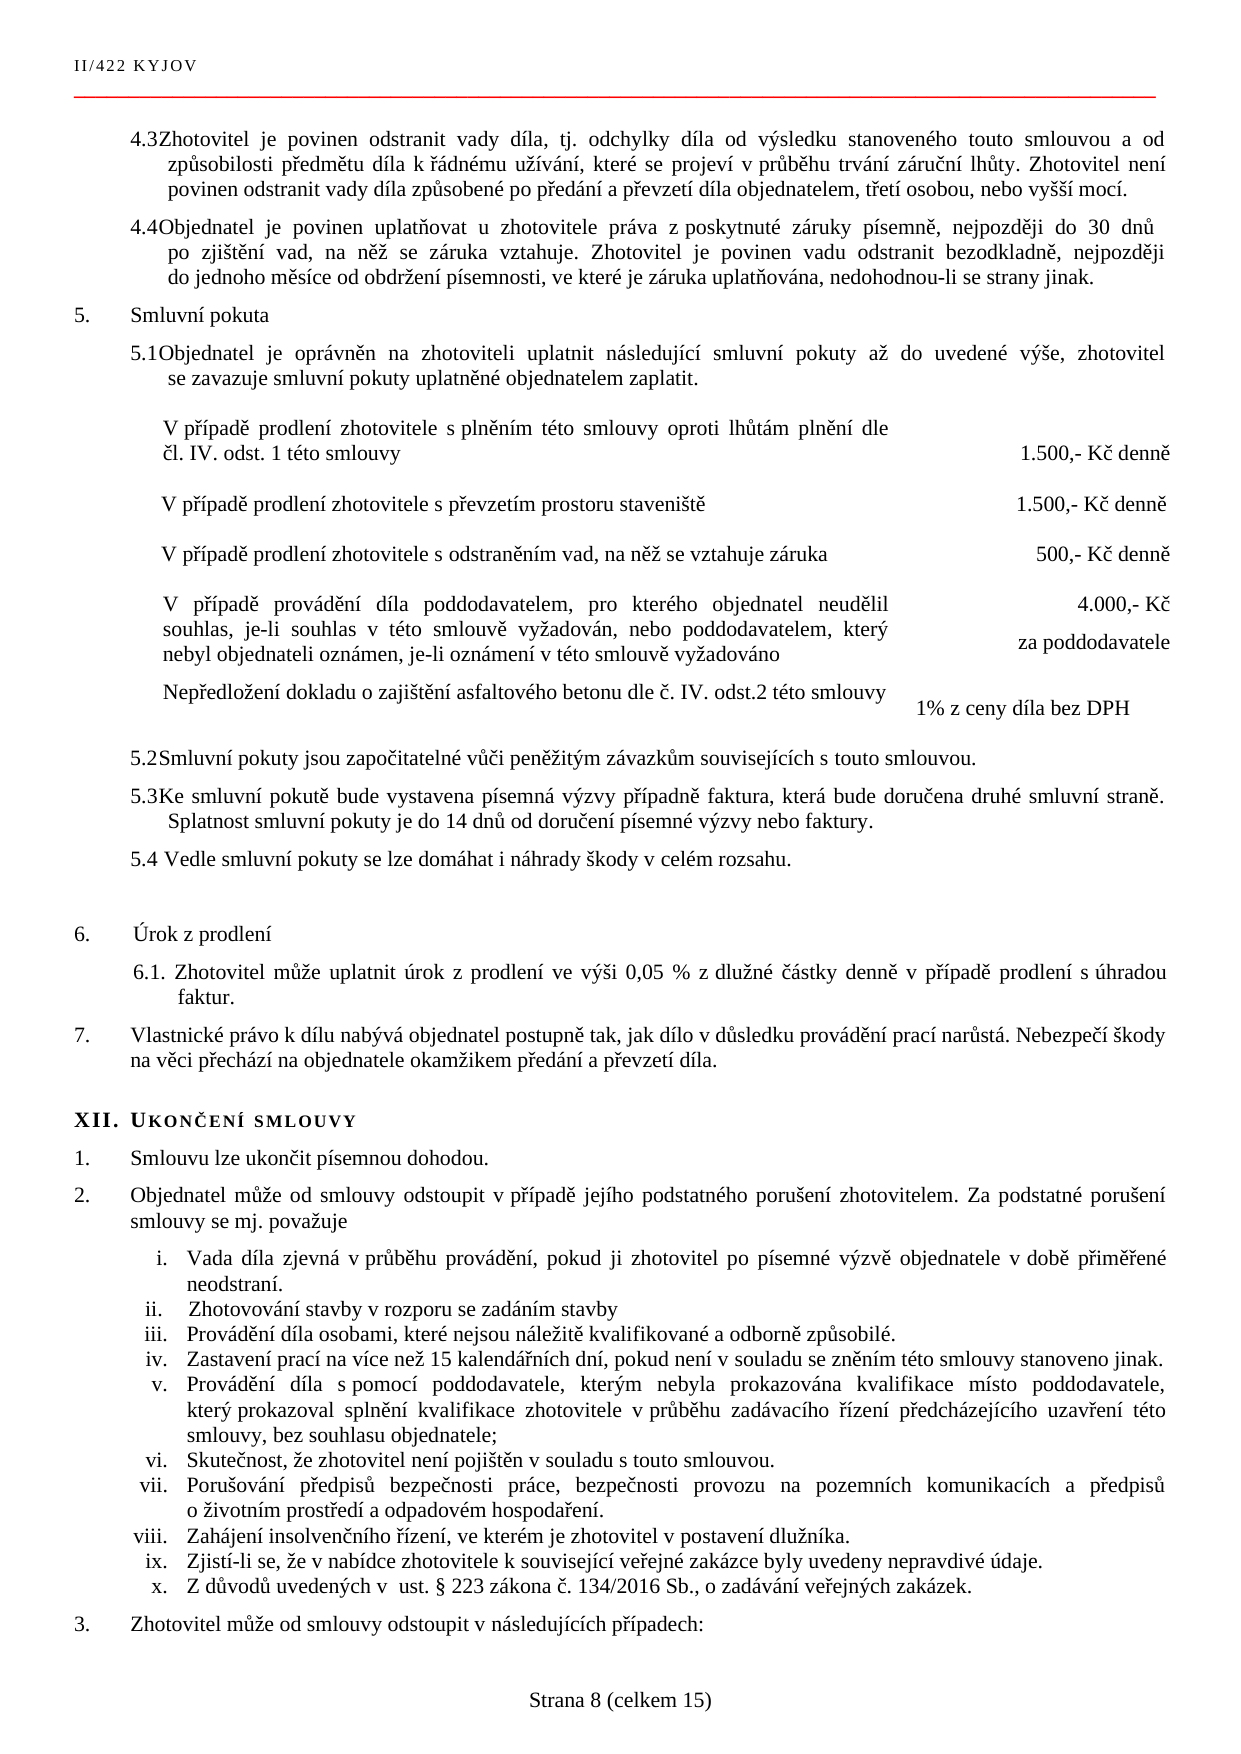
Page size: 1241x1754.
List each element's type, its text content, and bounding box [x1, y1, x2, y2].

list Vedle smluvní pokuty se lze domáhat i náhrady škody v celém rozsahu. [130, 846, 1167, 871]
list Smlouvu lze ukončit písemnou dohodou. [74, 1145, 1167, 1170]
text 6.1. Zhotovitel může uplatnit úrok z prodlení ve výši 0,05 % z dlužné částky denně v případě prodlení s úhradou faktur. [133, 959, 1167, 1009]
table_cell 500,- Kč denně [901, 528, 1181, 578]
list Smluvní pokuta [74, 302, 1167, 327]
table_cell V případě prodlení zhotovitele s převzetím prostoru staveniště [111, 478, 901, 528]
list Zahájení insolvenčního řízení, ve kterém je zhotovitel v postavení dlužníka. [168, 1523, 1167, 1548]
list Zastavení prací na více než 15 kalendářních dní, pokud není v souladu se zněním této smlouvy stanoveno jinak. [168, 1346, 1167, 1371]
list Objednatel je oprávněn na zhotoviteli uplatnit následující smluvní pokuty až do uvedené výše, zhotovitel se zavazuje smluvní pokuty uplatněné objednatelem zaplatit. [130, 340, 1167, 390]
list Zhotovování stavby v rozporu se zadáním stavby [162, 1296, 1167, 1321]
list Skutečnost, že zhotovitel není pojištěn v souladu s touto smlouvou. [168, 1447, 1167, 1472]
list Zhotovitel je povinen odstranit vady díla, tj. odchylky díla od výsledku stanoveného touto smlouvou a od způsobilosti předmětu díla k řádnému užívání, které se projeví v průběhu trvání záruční lhůty. Zhotovitel není povinen odstranit vady díla způsobené po předání a převzetí díla objednatelem, třetí osobou, nebo vyšší mocí. [130, 126, 1167, 201]
table_cell V případě provádění díla poddodavatelem, pro kterého objednatel neudělil souhlas, je-li souhlas v této smlouvě vyžadován, nebo poddodavatelem, který nebyl objednateli oznámen, je-li oznámení v této smlouvě vyžadováno Nepředložení dokladu o zajištění asfaltového betonu dle č. IV. odst.2 této smlouvy [111, 579, 901, 733]
table_header V případě prodlení zhotovitele s plněním této smlouvy oproti lhůtám plnění dle čl. IV. odst. 1 této smlouvy [111, 403, 901, 478]
list Objednatel je povinen uplatňovat u zhotovitele práva z poskytnuté záruky písemně, nejpozději do 30 dnů po zjištění vad, na něž se záruka vztahuje. Zhotovitel je povinen vadu odstranit bezodkladně, nejpozději do jednoho měsíce od obdržení písemnosti, ve které je záruka uplatňována, nedohodnou-li se strany jinak. [130, 214, 1167, 289]
table_cell 1.500,- Kč denně [901, 478, 1181, 528]
list Vada díla zjevná v průběhu provádění, pokud ji zhotovitel po písemné výzvě objednatele v době přiměřené neodstraní. [168, 1245, 1167, 1296]
list Ke smluvní pokutě bude vystavena písemná výzvy případně faktura, která bude doručena druhé smluvní straně. Splatnost smluvní pokuty je do 14 dnů od doručení písemné výzvy nebo faktury. [130, 783, 1167, 833]
list Smluvní pokuty jsou započitatelné vůči peněžitým závazkům souvisejících s touto smlouvou. [130, 745, 1167, 771]
list Porušování předpisů bezpečnosti práce, bezpečnosti provozu na pozemních komunikacích a předpisů o životním prostředí a odpadovém hospodaření. [168, 1472, 1167, 1523]
list Ukončení smlouvy [74, 1107, 1167, 1132]
table_header 1.500,- Kč denně [901, 403, 1181, 478]
list Provádění díla s pomocí poddodavatele, kterým nebyla prokazována kvalifikace místo poddodavatele, který prokazoval splnění kvalifikace zhotovitele v průběhu zadávacího řízení předcházejícího uzavření této smlouvy, bez souhlasu objednatele; [168, 1371, 1167, 1447]
list Úrok z prodlení [74, 921, 1167, 947]
list Objednatel může od smlouvy odstoupit v případě jejího podstatného porušení zhotovitelem. Za podstatné porušení smlouvy se mj. považuje [74, 1182, 1167, 1233]
table_cell V případě prodlení zhotovitele s odstraněním vad, na něž se vztahuje záruka [111, 528, 901, 578]
list Z důvodů uvedených v ust. § 223 zákona č. 134/2016 Sb., o zadávání veřejných zakázek. [168, 1573, 1167, 1598]
list Provádění díla osobami, které nejsou náležitě kvalifikované a odborně způsobilé. [168, 1321, 1167, 1346]
table_cell 4.000,- Kč za poddodavatele 1% z ceny díla bez DPH [901, 579, 1181, 733]
list Zhotovitel může od smlouvy odstoupit v následujících případech: [74, 1611, 1167, 1636]
list Zjistí-li se, že v nabídce zhotovitele k související veřejné zakázce byly uvedeny nepravdivé údaje. [168, 1548, 1167, 1573]
list Vlastnické právo k dílu nabývá objednatel postupně tak, jak dílo v důsledku provádění prací narůstá. Nebezpečí škody na věci přechází na objednatele okamžikem předání a převzetí díla. [74, 1022, 1167, 1072]
